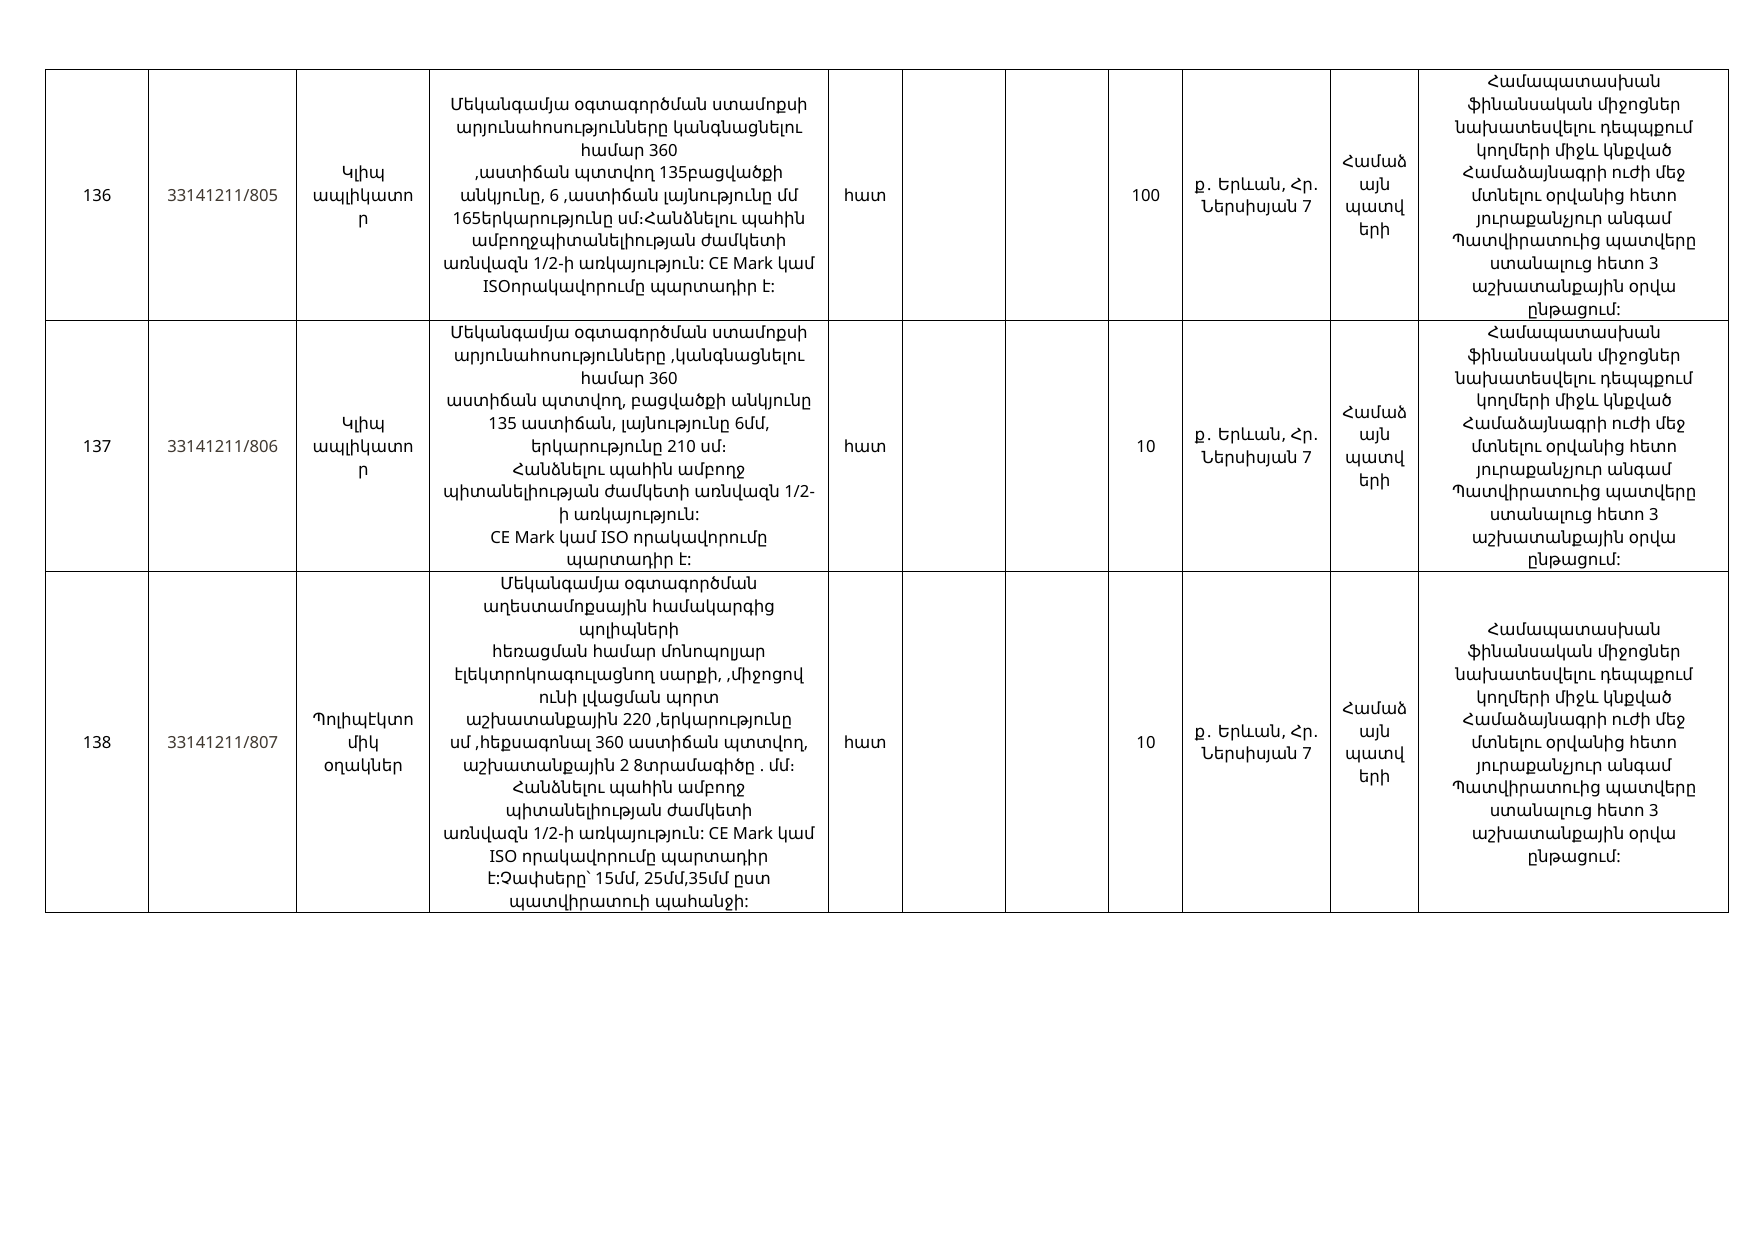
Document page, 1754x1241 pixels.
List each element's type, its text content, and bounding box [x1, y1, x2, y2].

table_cell 136 [46, 70, 148, 320]
table_cell Կլիպ ապլիկատոր [297, 70, 429, 320]
table_cell հատ [829, 321, 902, 571]
table_cell [903, 572, 1005, 912]
table_cell ք․ Երևան, Հր․ Ներսիսյան 7 [1183, 321, 1330, 571]
table_cell Պոլիպէկտոմիկ օղակներ [297, 572, 429, 912]
table_cell [903, 70, 1005, 320]
table_cell Կլիպ ապլիկատոր [297, 321, 429, 571]
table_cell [1419, 572, 1728, 912]
table_cell [903, 321, 1005, 571]
table_cell [1006, 70, 1108, 320]
table_cell Համաձայն պատվերի [1331, 70, 1418, 320]
table_cell [1006, 572, 1108, 912]
table_cell [1006, 321, 1108, 571]
table_cell 33141211/806 [149, 321, 296, 571]
table_cell 33141211/807 [149, 572, 296, 912]
table_cell Համաձայն պատվերի [1331, 572, 1418, 912]
table_cell հատ [829, 572, 902, 912]
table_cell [1183, 70, 1330, 320]
table_cell 138 [46, 572, 148, 912]
table_cell Մեկանգամյա օգտագործման ստամոքսի արյունահոսությունները ,կանգնացնելու համար 360 աստիճան պտտվող, բացվածքի անկյունը 135 աստիճան, լայնությունը 6մմ, երկարությունը 210 սմ։ Հանձնելու պահին ամբողջ պիտանելիության ժամկետի առնվազն 1/2-ի առկայություն: CE Mark կամ ISO որակավորումը պարտադիր է: [430, 321, 828, 571]
table_cell Համաձայն պատվերի [1331, 321, 1418, 571]
table_cell Մեկանգամյա օգտագործման ստամոքսի արյունահոսությունները կանգնացնելու համար 360 ,աստիճան պտտվող 135բացվածքի անկյունը, 6 ,աստիճան լայնությունը մմ 165երկարությունը սմ։Հանձնելու պահին ամբողջպիտանելիության ժամկետի առնվազն 1/2-ի առկայություն: CE Mark կամ ISOորակավորումը պարտադիր է: [430, 70, 828, 320]
table_cell 33141211/805 [149, 70, 296, 320]
table_cell 10 [1109, 321, 1182, 571]
table_cell 137 [46, 321, 148, 571]
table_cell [1419, 70, 1728, 320]
table_cell Մեկանգամյա օգտագործման աղեստամոքսային համակարգից պոլիպների հեռացման համար մոնոպոլյար էլեկտրոկոագուլացնող սարքի, ,միջոցով ունի լվացման պորտ աշխատանքային 220 ,երկարությունը սմ ,հեքսագոնալ 360 աստիճան պտտվող, աշխատանքային 2 8տրամագիծը . մմ։ Հանձնելու պահին ամբողջ պիտանելիության ժամկետի առնվազն 1/2-ի առկայություն: CE Mark կամ ISO որակավորումը պարտադիր է:Չափսերը՝ 15մմ, 25մմ,35մմ ըստ պատվիրատուի պահանջի: [430, 572, 828, 912]
table_cell 10 [1109, 572, 1182, 912]
table_cell 100 [1109, 70, 1182, 320]
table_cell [1183, 572, 1330, 912]
table_cell հատ [829, 70, 902, 320]
